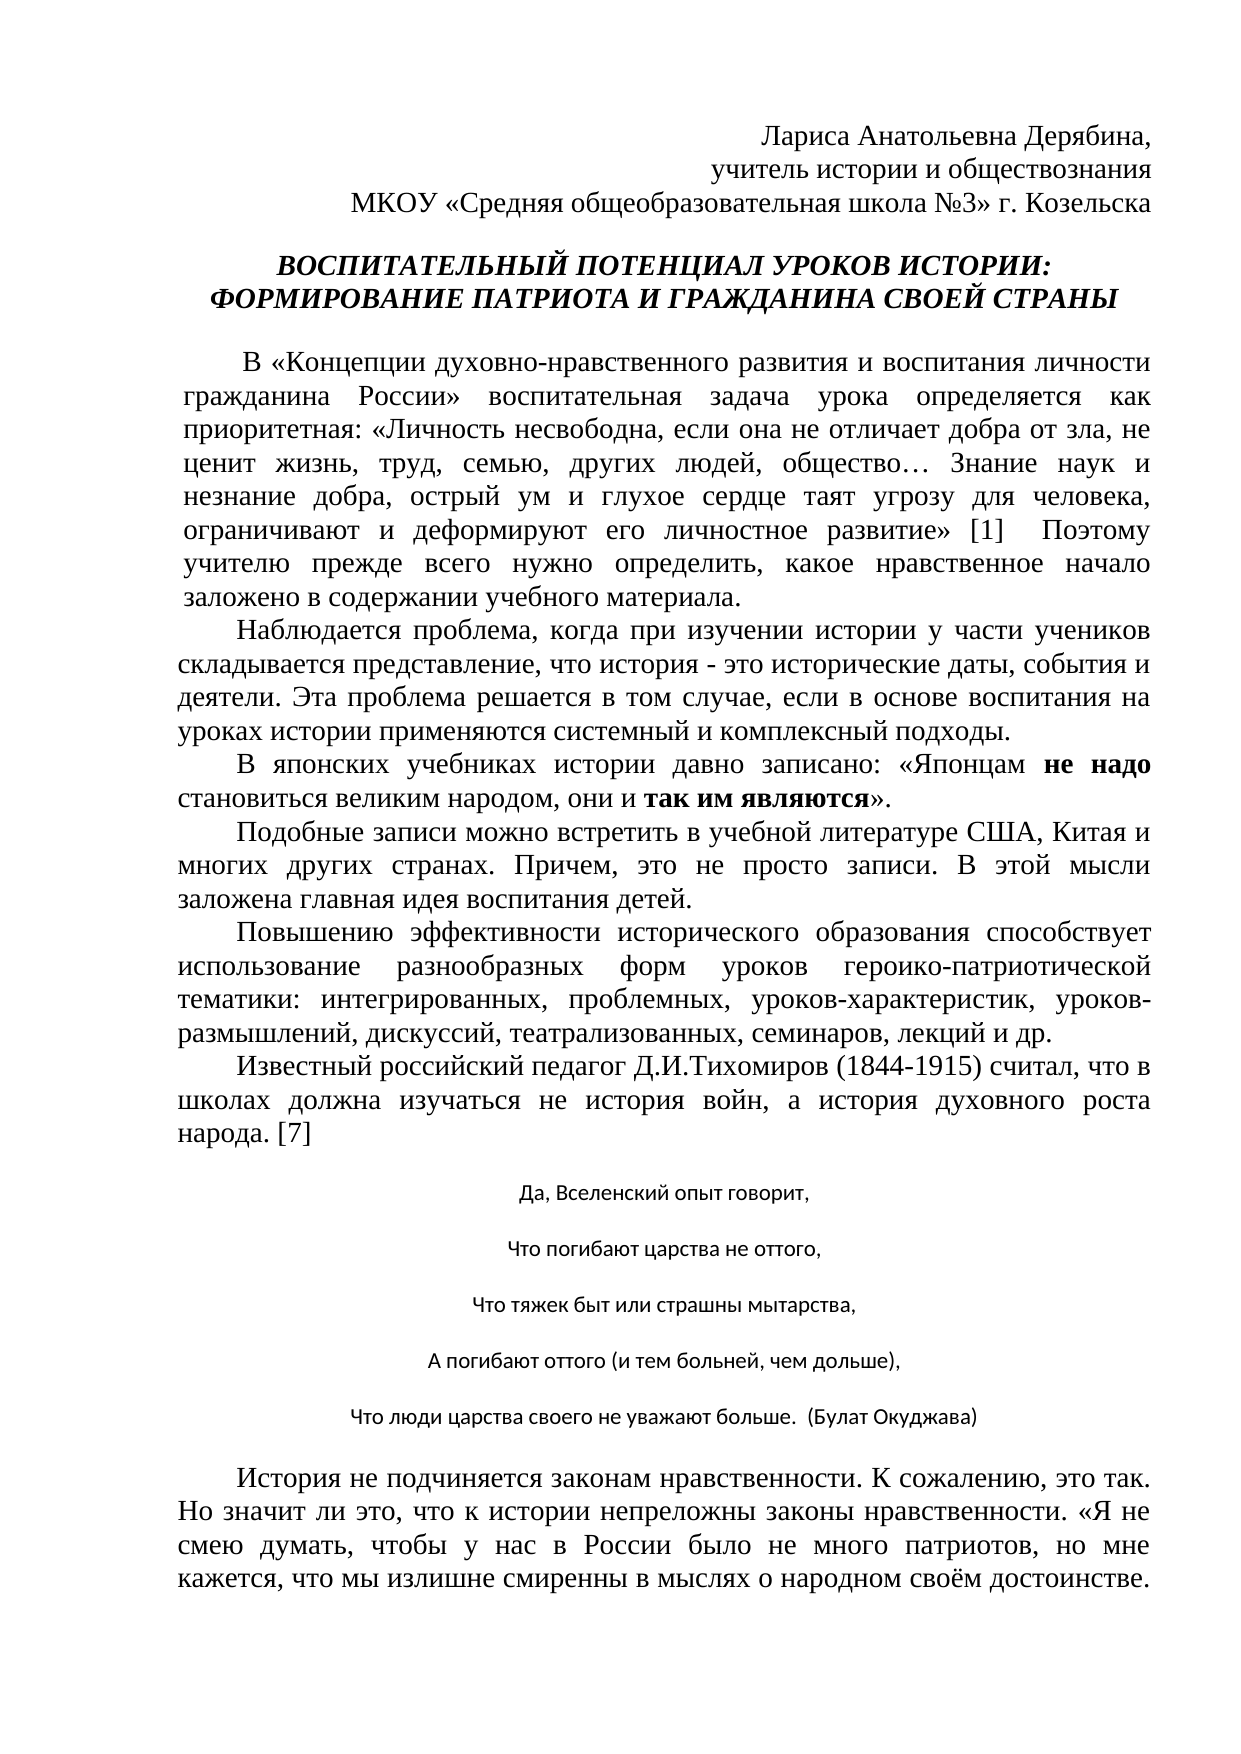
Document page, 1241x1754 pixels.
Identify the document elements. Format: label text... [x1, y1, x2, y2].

text Что тяжек быт или страшны мытарства, [177, 1290, 1152, 1318]
text Что погибают царства не оттого, [177, 1234, 1152, 1262]
text Подобные записи можно встретить в учебной литературе США, Китая и многих других странах. Причем, это не просто записи. В этой мысли заложена главная идея воспитания детей. [177, 814, 1152, 914]
text Известный российский педагог Д.И.Тихомиров (1844-1915) считал, что в школах должна изучаться не история войн, а история духовного роста народа. [7] [177, 1048, 1152, 1149]
text Что люди царства своего не уважают больше. (Булат Окуджава) [177, 1402, 1152, 1431]
text ВОСПИТАТЕЛЬНЫЙ ПОТЕНЦИАЛ УРОКОВ ИСТОРИИ: ФОРМИРОВАНИЕ ПАТРИОТА И ГРАЖДАНИНА СВОЕЙ СТРАНЫ [177, 248, 1152, 315]
text Повышению эффективности истори​ческого образования способствует исполь​зование разнообразных форм уроков героико-патриотической тематики: интегриро​ванных, проблемных, уроков-характерис​тик, уроков-размышлений, дискуссий, те​атрализованных, семинаров, лекций и др. [177, 914, 1152, 1048]
text Лариса Анатольевна Дерябина, [177, 118, 1152, 152]
text Да, Вселенский опыт говорит, [177, 1178, 1152, 1206]
text В японских учебниках истории давно записано: «Японцам не надо становиться великим народом, они и так им являются». [177, 747, 1152, 814]
text учитель истории и обществознания [177, 152, 1152, 185]
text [177, 1460, 1152, 1594]
text В «Концепции духовно-нравственного развития и воспитания личности гражданина России» воспитательная задача урока определяется как приоритетная: «Личность несвободна, если она не отличает добра от зла, не ценит жизнь, труд, семью, других людей, общество… Знание наук и незнание добра, острый ум и глухое сердце таят угрозу для человека, ограничивают и деформируют его личностное развитие» [1] Поэтому учителю прежде всего нужно определить, какое нравственное начало заложено в содержании учебного материала. [183, 344, 1152, 612]
text МКОУ «Средняя общеобразовательная школа №3» г. Козельска [177, 185, 1152, 219]
text Наблюдается проблема, когда при изучении истории у части учеников складывается представление, что история - это исторические даты, события и деятели. Эта проблема решается в том случае, если в основе воспитания на уроках истории применяются системный и комплексный подходы. [177, 612, 1152, 747]
text А погибают оттого (и тем больней, чем дольше), [177, 1346, 1152, 1374]
